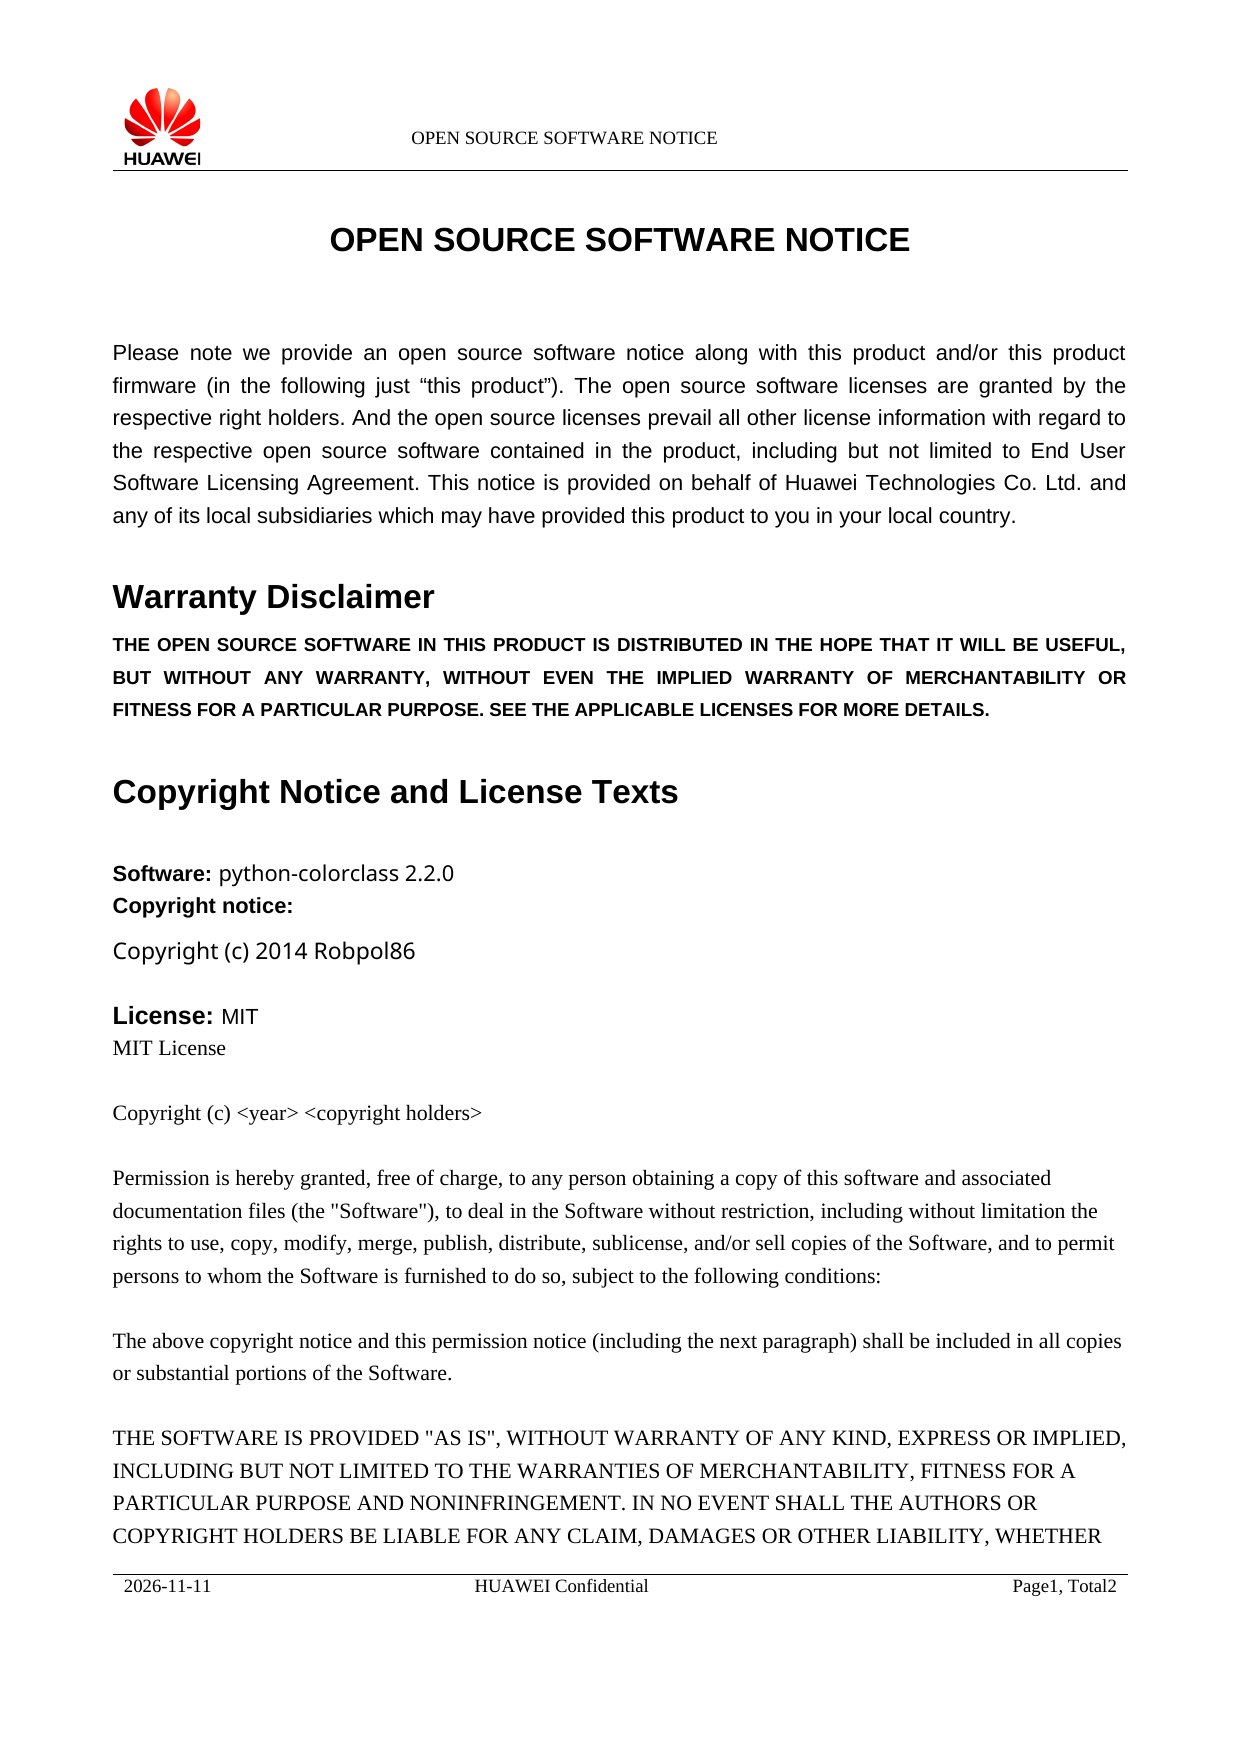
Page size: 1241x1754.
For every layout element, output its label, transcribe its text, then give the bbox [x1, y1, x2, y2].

text License: MIT [112, 999, 1128, 1031]
text Please note we provide an open source software notice along with this product and/or this product firmware (in the following just “this product”). The open source software licenses are granted by the respective right holders. And the open source licenses prevail all other license information with regard to the respective open source software contained in the product, including but not limited to End User Software Licensing Agreement. This notice is provided on behalf of Huawei Technologies Co. Ltd. and any of its local subsidiaries which may have provided this product to you in your local country. [112, 336, 1128, 531]
picture [124, 88, 201, 165]
title Software: python-colorclass 2.2.0 [112, 856, 1128, 889]
text Copyright notice: [112, 889, 1128, 921]
text OPEN SOURCE SOFTWARE NOTICE [112, 206, 1128, 271]
text Warranty Disclaimer [112, 564, 1128, 629]
text Copyright Notice and License Texts [112, 759, 1128, 824]
text The open source software in this product is distributed in the hope that it will be useful, but WITHOUT ANY WARRANTY, without even the implied warranty of MERCHANTABILITY or FITNESS FOR A PARTICULAR PURPOSE. See the applicable licenses for more details. [112, 629, 1128, 726]
text Copyright (c) 2014 Robpol86 [112, 934, 1128, 999]
